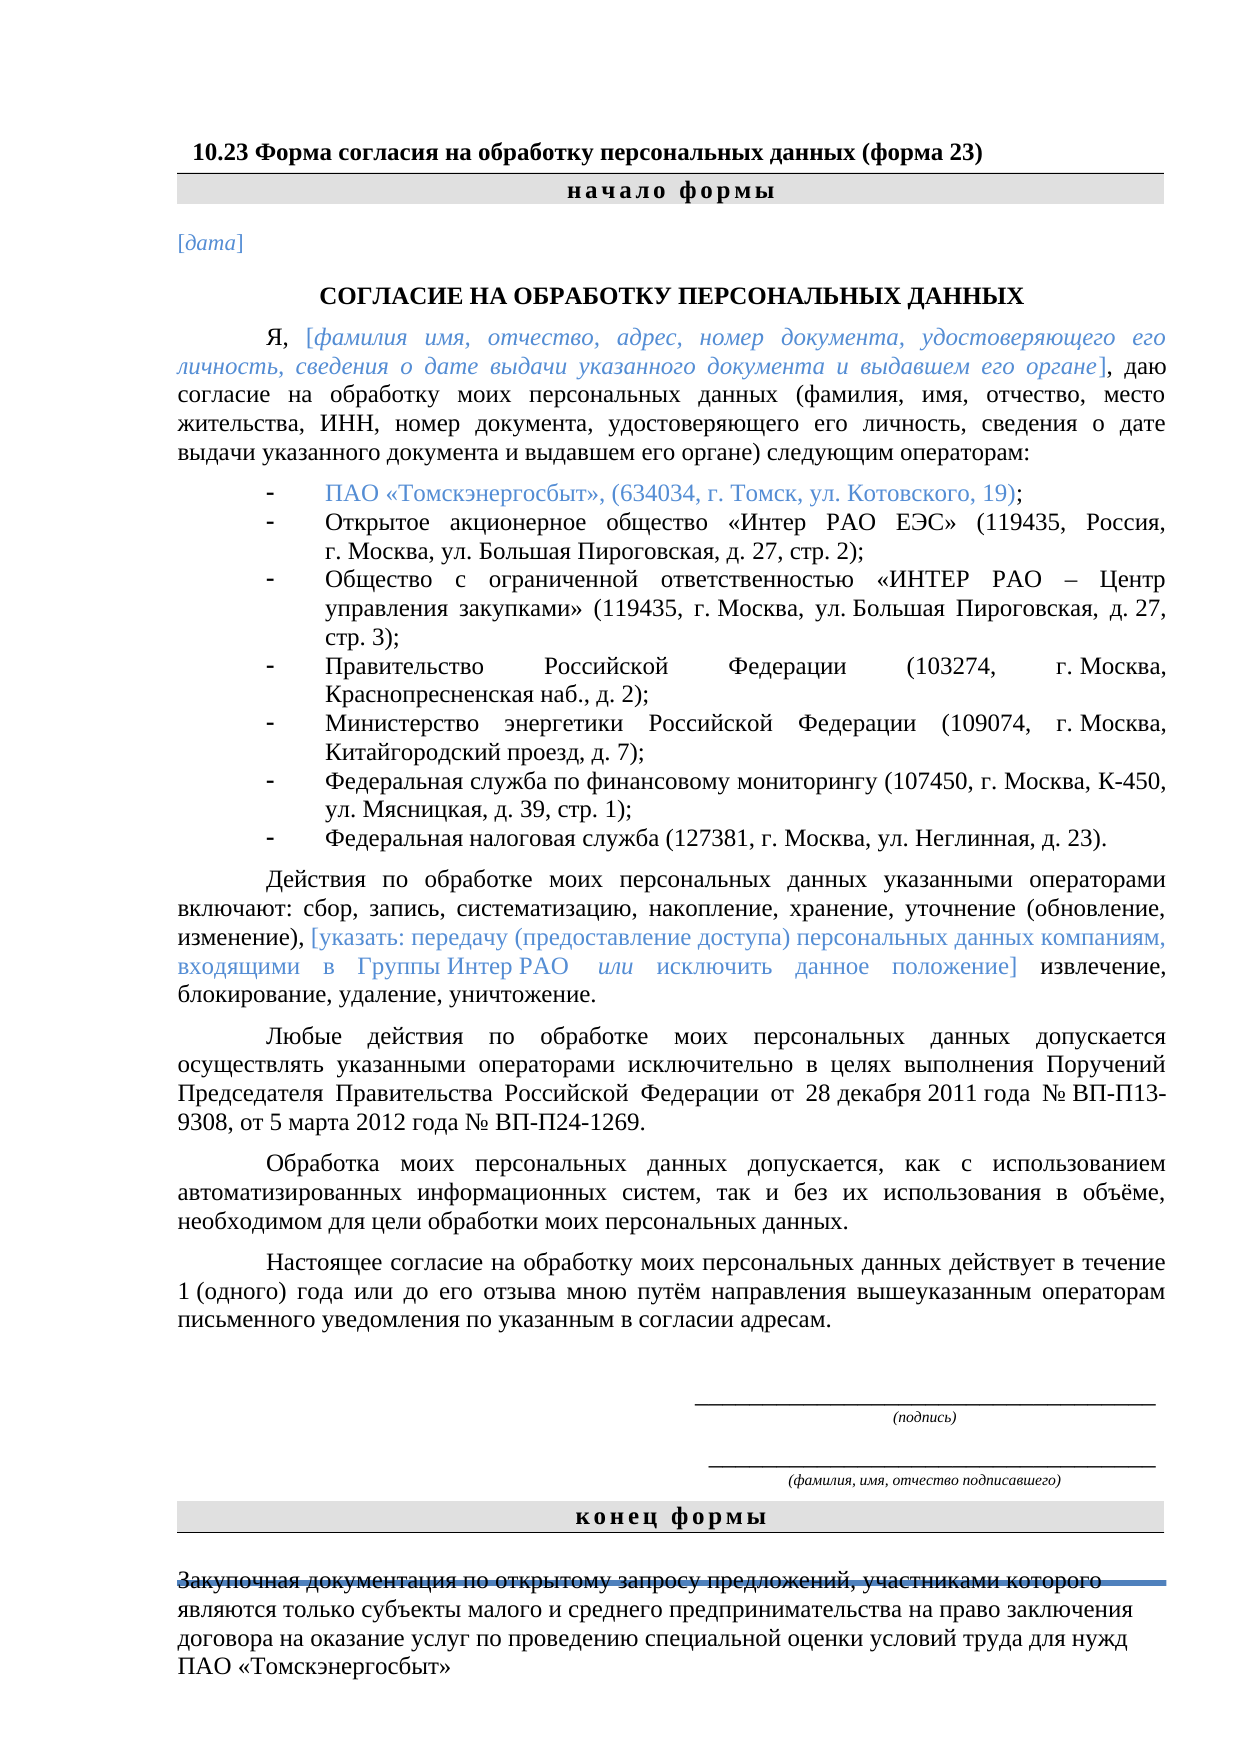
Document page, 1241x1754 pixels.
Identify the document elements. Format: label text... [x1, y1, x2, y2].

text Действия по обработке моих персональных данных указанными операторами включают: сбор, запись, систематизацию, накопление, хранение, уточнение (обновление, изменение), [указать: передачу (предоставление доступа) персональных данных компаниям, входящими в Группы Интер РАО или исключить данное положение] извлечение, блокирование, удаление, уничтожение. [177, 864, 1167, 1008]
list Общество с ограниченной ответственностью «ИНТЕР РАО – Центр управления закупками» (119435, г. Москва, ул. Большая Пироговская, д. 27, стр. 3); [266, 564, 1167, 651]
list Федеральная служба по финансовому мониторингу (107450, г. Москва, К-450, ул. Мясницкая, д. 39, стр. 1); [266, 766, 1167, 823]
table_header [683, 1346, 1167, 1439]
list Открытое акционерное общество «Интер РАО ЕЭС» (119435, Россия, г. Москва, ул. Большая Пироговская, д. 27, стр. 2); [266, 507, 1167, 564]
text Настоящее согласие на обработку моих персональных данных действует в течение 1 (одного) года или до его отзыва мною путём направления вышеуказанным операторам письменного уведомления по указанным в согласии адресам. [177, 1247, 1167, 1333]
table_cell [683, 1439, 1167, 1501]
text конец формы [177, 1501, 1164, 1532]
text 10.23 Форма согласия на обработку персональных данных (форма 23) [192, 137, 1167, 166]
text начало формы [177, 174, 1164, 204]
text Обработка моих персональных данных допускается, как с использованием автоматизированных информационных систем, так и без их использования в объёме, необходимом для цели обработки моих персональных данных. [177, 1148, 1167, 1234]
list Федеральная налоговая служба (127381, г. Москва, ул. Неглинная, д. 23). [266, 823, 1167, 852]
text Любые действия по обработке моих персональных данных допускается осуществлять указанными операторами исключительно в целях выполнения Поручений Председателя Правительства Российской Федерации от 28 декабря 2011 года № ВП-П13-9308, от 5 марта 2012 года № ВП-П24-1269. [177, 1021, 1167, 1136]
list Министерство энергетики Российской Федерации (109074, г. Москва, Китайгородский проезд, д. 7); [266, 708, 1167, 766]
list ПАО «Томскэнергосбыт», (634034, г. Томск, ул. Котовского, 19); [266, 478, 1167, 507]
text Я, [фамилия имя, отчество, адрес, номер документа, удостоверяющего его личность, сведения о дате выдачи указанного документа и выдавшем его органе], даю согласие на обработку моих персональных данных (фамилия, имя, отчество, место жительства, ИНН, номер документа, удостоверяющего его личность, сведения о дате выдачи указанного документа и выдавшем его органе) следующим операторам: [177, 322, 1167, 466]
text [дата] [177, 229, 1167, 256]
text СОГЛАСИЕ НА ОБРАБОТКУ ПЕРСОНАЛЬНЫХ ДАННЫХ [177, 281, 1167, 309]
list Правительство Российской Федерации (103274, г. Москва, Краснопресненская наб., д. 2); [266, 651, 1167, 708]
